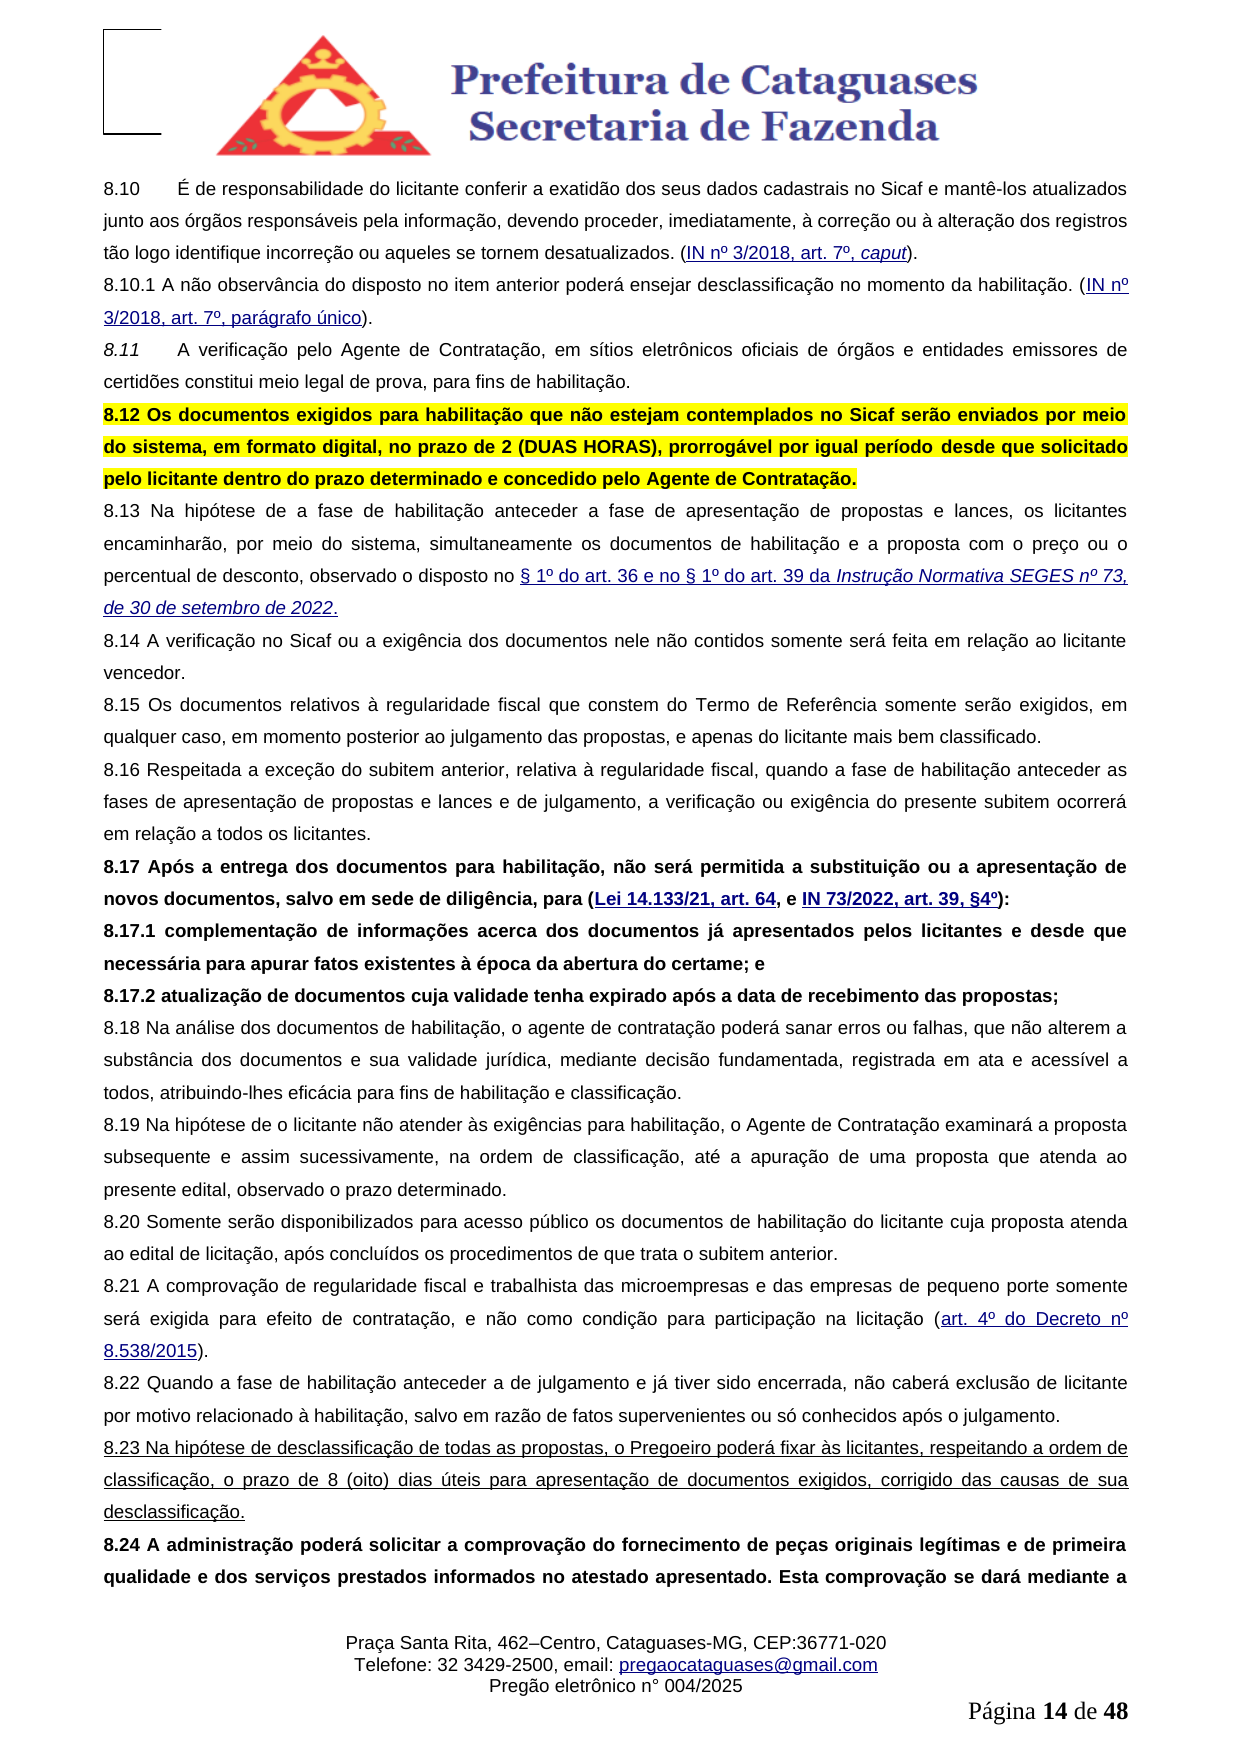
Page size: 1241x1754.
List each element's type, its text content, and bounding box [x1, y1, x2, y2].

list 8.10.1 A não observância do disposto no item anterior poderá ensejar desclassificação no momento da habilitação. (IN nº 3/2018, art. 7º, parágrafo único). [103, 274, 1128, 328]
list 8.20 Somente serão disponibilizados para acesso público os documentos de habilitação do licitante cuja proposta atenda ao edital de licitação, após concluídos os procedimentos de que trata o subitem anterior. [103, 1211, 1128, 1264]
picture [161, 29, 1071, 177]
list 8.15 Os documentos relativos à regularidade fiscal que constem do Termo de Referência somente serão exigidos, em qualquer caso, em momento posterior ao julgamento das propostas, e apenas do licitante mais bem classificado. [103, 694, 1128, 748]
list 8.23 Na hipótese de desclassificação de todas as propostas, o Pregoeiro poderá fixar às licitantes, respeitando a ordem de classificação, o prazo de 8 (oito) dias úteis para apresentação de documentos exigidos, corrigido das causas de sua desclassificação. [103, 1437, 1128, 1456]
list 8.14 A verificação no Sicaf ou a exigência dos documentos nele não contidos somente será feita em relação ao licitante vencedor. [103, 629, 1128, 683]
list 8.17.2 atualização de documentos cuja validade tenha expirado após a data de recebimento das propostas; [103, 984, 1128, 1006]
list 8.13 Na hipótese de a fase de habilitação anteceder a fase de apresentação de propostas e lances, os licitantes encaminharão, por meio do sistema, simultaneamente os documentos de habilitação e a proposta com o preço ou o percentual de desconto, observado o disposto no § 1º do art. 36 e no § 1º do art. 39 da Instrução Normativa SEGES nº 73, de 30 de setembro de 2022. [103, 500, 1128, 619]
list 8.12 Os documentos exigidos para habilitação que não estejam contemplados no Sicaf serão enviados por meio do sistema, em formato digital, no prazo de 2 (DUAS HORAS), prorrogável por igual período desde que solicitado pelo licitante dentro do prazo determinado e concedido pelo Agente de Contratação. [103, 457, 1128, 489]
list 8.23 Na hipótese de desclassificação de todas as propostas, o Pregoeiro poderá fixar às licitantes, respeitando a ordem de classificação, o prazo de 8 (oito) dias úteis para apresentação de documentos exigidos, corrigido das causas de sua desclassificação. [103, 1489, 1128, 1523]
list 8.19 Na hipótese de o licitante não atender às exigências para habilitação, o Agente de Contratação examinará a proposta subsequente e assim sucessivamente, na ordem de classificação, até a apuração de uma proposta que atenda ao presente edital, observado o prazo determinado. [103, 1114, 1128, 1200]
list 8.22 Quando a fase de habilitação anteceder a de julgamento e já tiver sido encerrada, não caberá exclusão de licitante por motivo relacionado à habilitação, salvo em razão de fatos supervenientes ou só conhecidos após o julgamento. [103, 1372, 1128, 1426]
list 8.17 Após a entrega dos documentos para habilitação, não será permitida a substituição ou a apresentação de novos documentos, salvo em sede de diligência, para (Lei 14.133/21, art. 64, e IN 73/2022, art. 39, §4º): [103, 855, 1128, 909]
list 8.21 A comprovação de regularidade fiscal e trabalhista das microempresas e das empresas de pequeno porte somente será exigida para efeito de contratação, e não como condição para participação na licitação (art. 4º do Decreto nº 8.538/2015). [103, 1275, 1128, 1361]
list 8.23 Na hipótese de desclassificação de todas as propostas, o Pregoeiro poderá fixar às licitantes, respeitando a ordem de classificação, o prazo de 8 (oito) dias úteis para apresentação de documentos exigidos, corrigido das causas de sua desclassificação. [103, 1457, 1128, 1488]
list A verificação pelo Agente de Contratação, em sítios eletrônicos oficiais de órgãos e entidades emissores de certidões constitui meio legal de prova, para fins de habilitação. [103, 339, 1128, 393]
list 8.18 Na análise dos documentos de habilitação, o agente de contratação poderá sanar erros ou falhas, que não alterem a substância dos documentos e sua validade jurídica, mediante decisão fundamentada, registrada em ata e acessível a todos, atribuindo-lhes eﬁcácia para fins de habilitação e classificação. [103, 1017, 1128, 1103]
list 8.17.1 complementação de informações acerca dos documentos já apresentados pelos licitantes e desde que necessária para apurar fatos existentes à época da abertura do certame; e [103, 920, 1128, 974]
list É de responsabilidade do licitante conferir a exatidão dos seus dados cadastrais no Sicaf e mantê-los atualizados junto aos órgãos responsáveis pela informação, devendo proceder, imediatamente, à correção ou à alteração dos registros tão logo identifique incorreção ou aqueles se tornem desatualizados. (IN nº 3/2018, art. 7º, caput). [103, 177, 1128, 263]
list 8.16 Respeitada a exceção do subitem anterior, relativa à regularidade fiscal, quando a fase de habilitação anteceder as fases de apresentação de propostas e lances e de julgamento, a verificação ou exigência do presente subitem ocorrerá em relação a todos os licitantes. [103, 758, 1128, 845]
